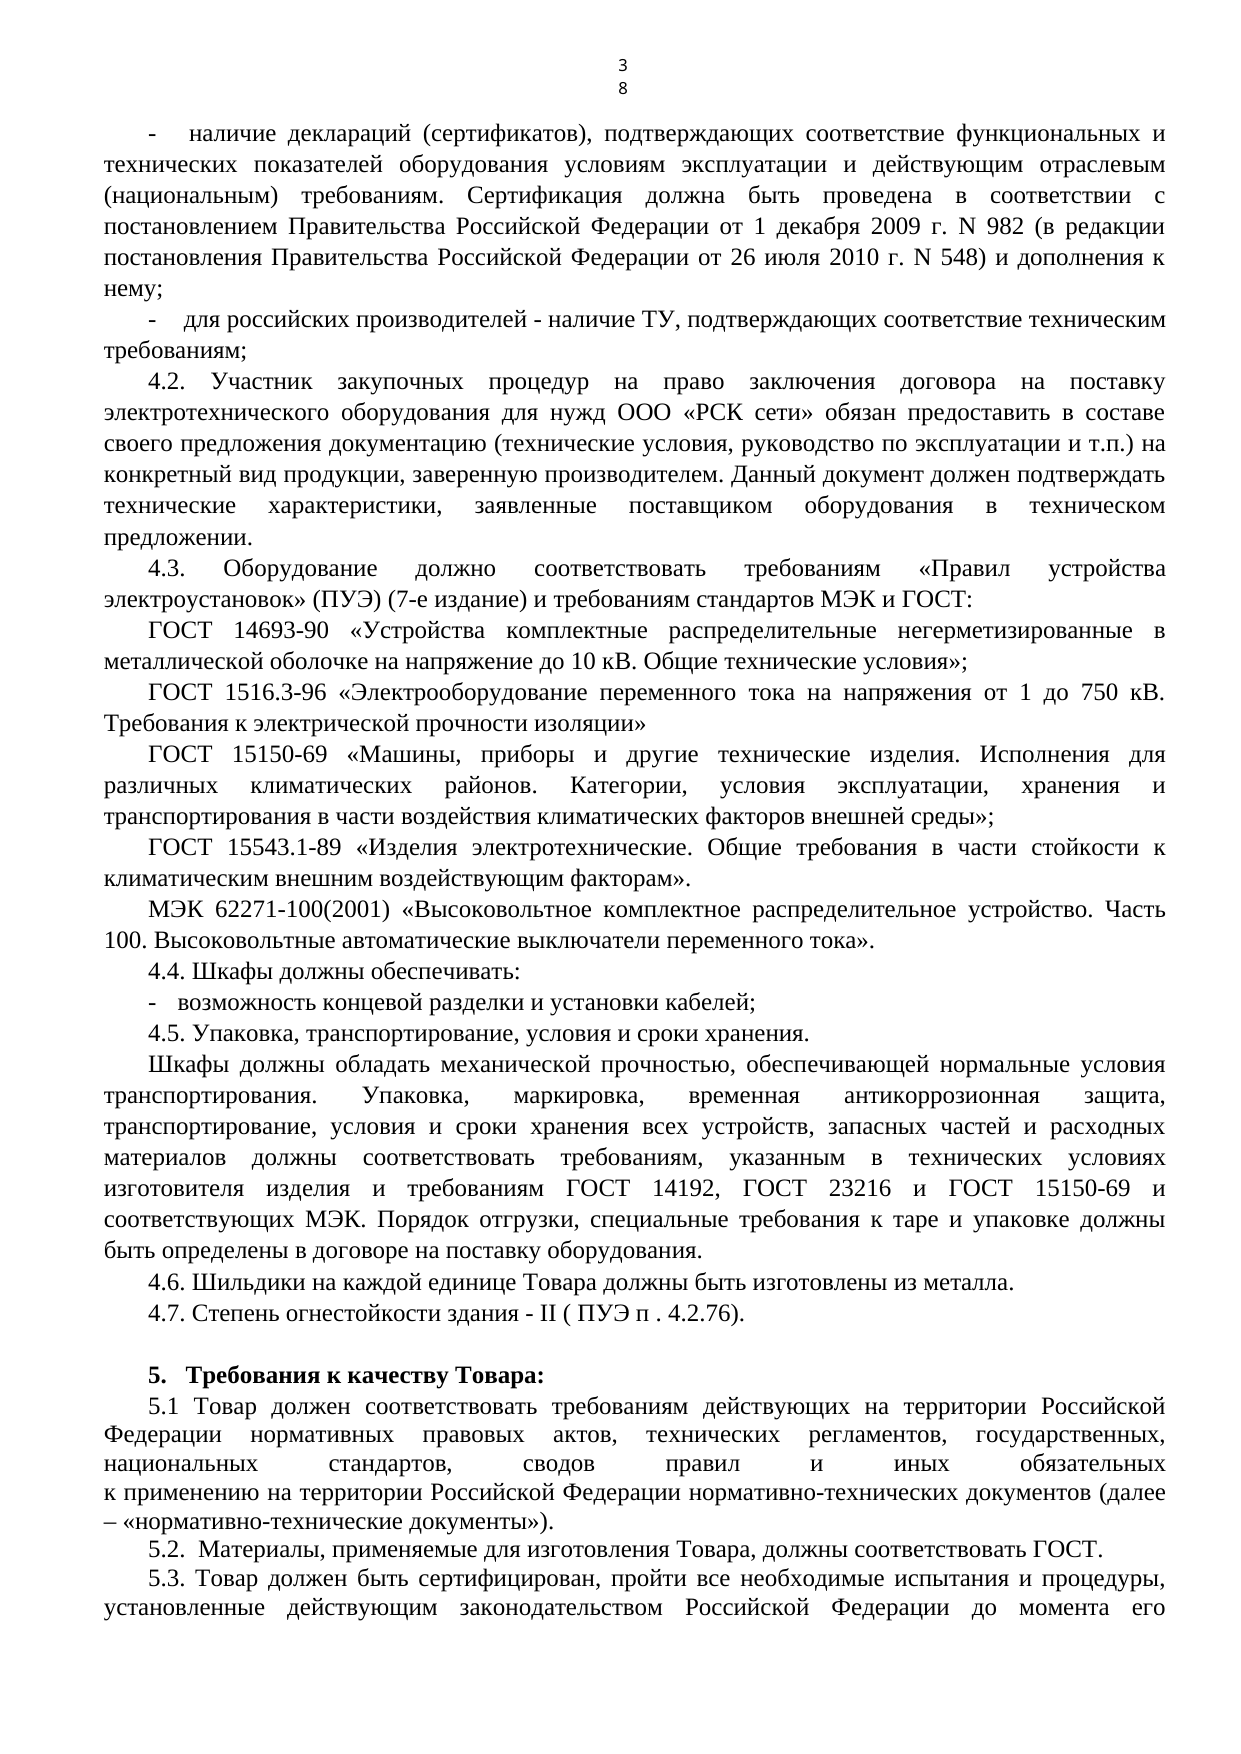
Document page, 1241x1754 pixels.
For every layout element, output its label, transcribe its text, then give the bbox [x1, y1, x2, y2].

text 5.2. Материалы, применяемые для изготовления Товара, должны соответствовать ГОСТ. [103, 1534, 1167, 1563]
text 4.7. Степень огнестойкости здания - II ( ПУЭ п . 4.2.76). [103, 1298, 1167, 1326]
text ГОСТ 15150-69 «Машины, приборы и другие технические изделия. Исполнения для различных климатических районов. Категории, условия эксплуатации, хранения и транспортирования в части воздействия климатических факторов внешней среды»; [103, 739, 1167, 830]
text 4.4. Шкафы должны обеспечивать: [103, 956, 1167, 985]
text 5. Требования к качеству Товара: [59, 1360, 1167, 1388]
text 4.6. Шильдики на каждой единице Товара должны быть изготовлены из металла. [103, 1267, 1167, 1295]
text 4.3. Оборудование должно соответствовать требованиям «Правил устройства электроустановок» (ПУЭ) (7-е издание) и требованиям стандартов МЭК и ГОСТ: [103, 553, 1167, 612]
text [103, 1563, 1167, 1621]
text ГОСТ 1516.3-96 «Электрооборудование переменного тока на напряжения от 1 до 750 кВ. Требования к электрической прочности изоляции» [103, 677, 1167, 737]
text Шкафы должны обладать механической прочностью, обеспечивающей нормальные условия транспортирования. Упаковка, маркировка, временная антикоррозионная защита, транспортирование, условия и сроки хранения всех устройств, запасных частей и расходных материалов должны соответствовать требованиям, указанным в технических условиях изготовителя изделия и требованиям ГОСТ 14192, ГОСТ 23216 и ГОСТ 15150-69 и соответствующих МЭК. Порядок отгрузки, специальные требования к таре и упаковке должны быть определены в договоре на поставку оборудования. [103, 1049, 1167, 1264]
text ГОСТ 15543.1-89 «Изделия электротехнические. Общие требования в части стойкости к климатическим внешним воздействующим факторам». [103, 832, 1167, 892]
text ГОСТ 14693-90 «Устройства комплектные распределительные негерметизированные в металлической оболочке на напряжение до 10 кВ. Общие технические условия»; [103, 615, 1167, 674]
text 5.1 Товар должен соответствовать требованиям действующих на территории Российской Федерации нормативных правовых актов, технических регламентов, государственных, национальных стандартов, сводов правил и иных обязательных к применению на территории Российской Федерации нормативно-технических документов (далее – «нормативно-технические документы»). [103, 1391, 1167, 1534]
text 4.5. Упаковка, транспортирование, условия и сроки хранения. [103, 1018, 1167, 1047]
text МЭК 62271-100(2001) «Высоковольтное комплектное распределительное устройство. Часть 100. Высоковольтные автоматические выключатели переменного тока». [103, 894, 1167, 954]
text - для российских производителей - наличие ТУ, подтверждающих соответствие техническим требованиям; [103, 304, 1167, 364]
text - наличие деклараций (сертификатов), подтверждающих соответствие функциональных и технических показателей оборудования условиям эксплуатации и действующим отраслевым (национальным) требованиям. Сертификация должна быть проведена в соответствии с постановлением Правительства Российской Федерации от 1 декабря 2009 г. N 982 (в редакции постановления Правительства Российской Федерации от 26 июля 2010 г. N 548) и дополнения к нему; [103, 118, 1167, 302]
text - возможность концевой разделки и установки кабелей; [103, 987, 1167, 1016]
text 4.2. Участник закупочных процедур на право заключения договора на поставку электротехнического оборудования для нужд ООО «РСК сети» обязан предоставить в составе своего предложения документацию (технические условия, руководство по эксплуатации и т.п.) на конкретный вид продукции, заверенную производителем. Данный документ должен подтверждать технические характеристики, заявленные поставщиком оборудования в техническом предложении. [103, 366, 1167, 550]
